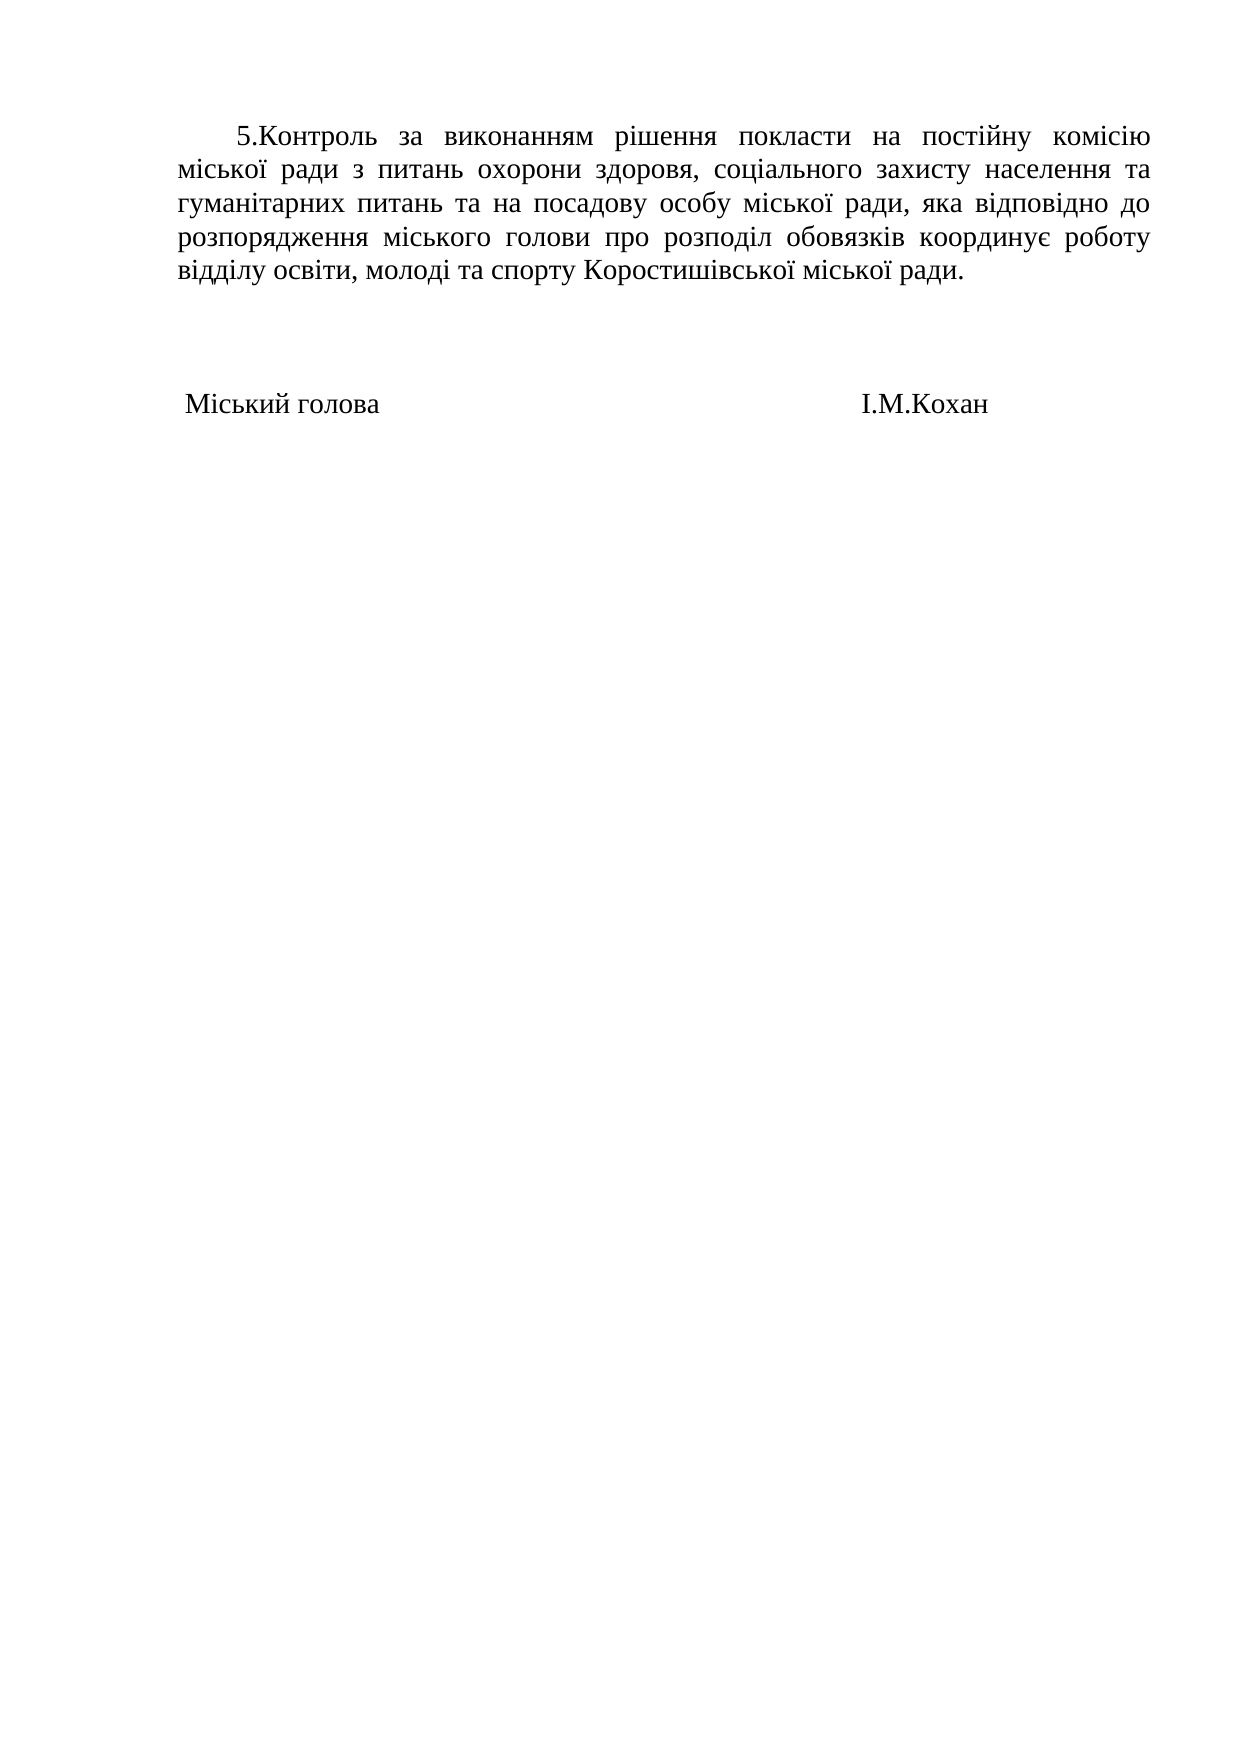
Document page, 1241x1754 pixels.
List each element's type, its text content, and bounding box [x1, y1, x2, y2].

text Міський голова І.М.Кохан [177, 386, 1152, 420]
text 5.Контроль за виконанням рішення покласти на постійну комісію міської ради з питань охорони здоровя, соціального захисту населення та гуманітарних питань та на посадову особу міської ради, яка відповідно до розпорядження міського голови про розподіл обовязків координує роботу відділу освіти, молоді та спорту Коростишівської міської ради. [177, 118, 1152, 286]
